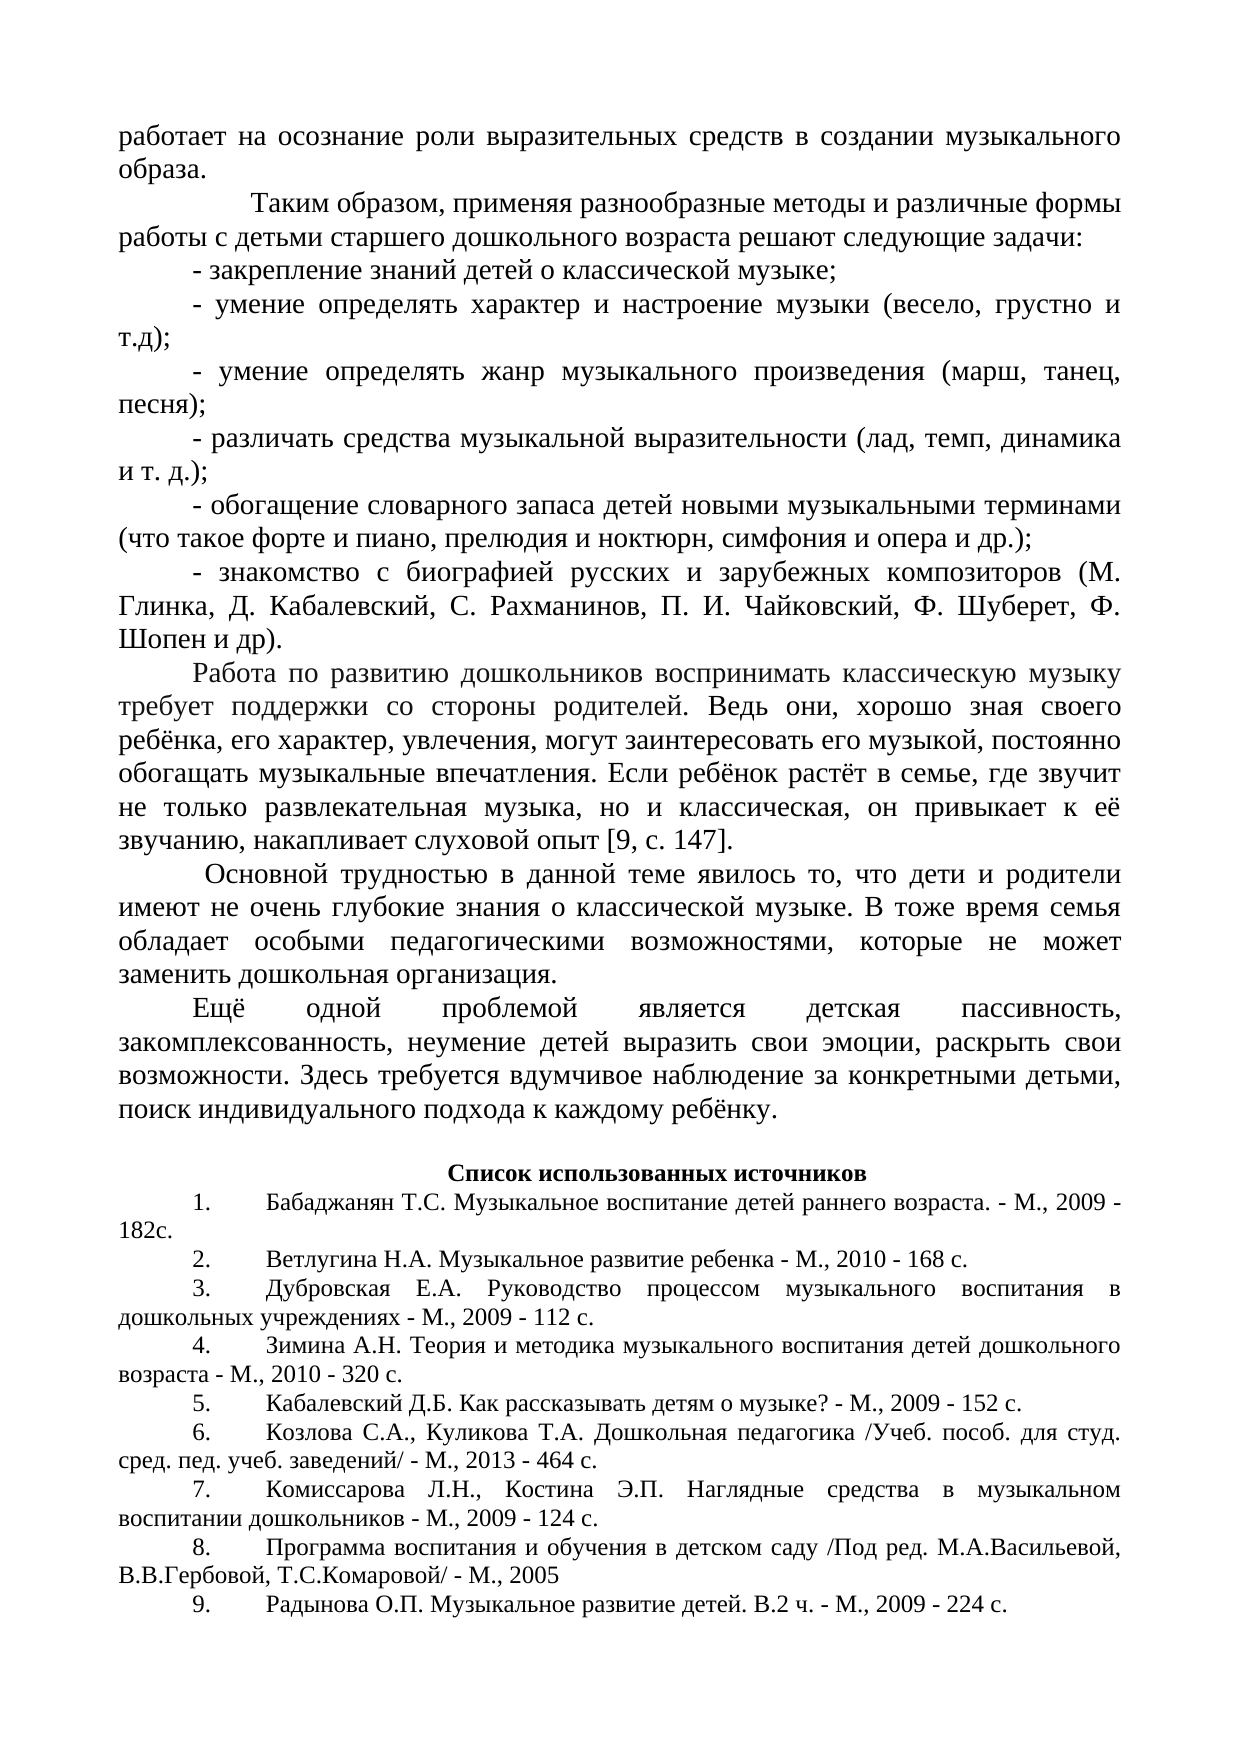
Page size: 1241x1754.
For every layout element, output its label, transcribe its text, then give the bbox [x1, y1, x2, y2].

list Бабаджанян Т.С. Музыкальное воспитание детей раннего возраста. - М., 2009 - 182с. [118, 1187, 1122, 1244]
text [118, 118, 1122, 185]
text - закрепление знаний детей о классической музыке; [118, 252, 1122, 286]
list Ветлугина Н.А. Музыкальное развитие ребенка - М., 2010 - 168 с. [118, 1244, 1122, 1273]
text - умение определять жанр музыкального произведения (марш, танец, песня); [118, 353, 1122, 420]
text Таким образом, применяя разнообразные методы и различные формы работы с детьми старшего дошкольного возраста решают следующие задачи: [118, 185, 1122, 252]
text Работа по развитию дошкольников воспринимать классическую музыку требует поддержки со стороны родителей. Ведь они, хорошо зная своего ребёнка, его характер, увлечения, могут заинтересовать его музыкой, постоянно обогащать музыкальные впечатления. Если ребёнок растёт в семье, где звучит не только развлекательная музыка, но и классическая, он привыкает к её звучанию, накапливает слуховой опыт [9, с. 147]. [118, 655, 1122, 856]
list Кабалевский Д.Б. Как рассказывать детям о музыке? - М., 2009 - 152 с. [118, 1388, 1122, 1417]
list Радынова О.П. Музыкальное развитие детей. В.2 ч. - М., 2009 - 224 с. [118, 1589, 1122, 1618]
text - обогащение словарного запаса детей новыми музыкальными терминами (что такое форте и пиано, прелюдия и ноктюрн, симфония и опера и др.); [118, 487, 1122, 554]
list Программа воспитания и обучения в детском саду /Под ред. М.А.Васильевой, В.В.Гербовой, Т.С.Комаровой/ - М., 2005 [118, 1532, 1122, 1589]
text - различать средства музыкальной выразительности (лад, темп, динамика и т. д.); [118, 420, 1122, 487]
text - знакомство с биографией русских и зарубежных композиторов (М. Глинка, Д. Кабалевский, С. Рахманинов, П. И. Чайковский, Ф. Шуберет, Ф. Шопен и др). [118, 554, 1122, 655]
list Зимина А.Н. Теория и методика музыкального воспитания детей дошкольного возраста - М., 2010 - 320 с. [118, 1330, 1122, 1388]
list Комиссарова Л.Н., Костина Э.П. Наглядные средства в музыкальном воспитании дошкольников - М., 2009 - 124 с. [118, 1474, 1122, 1532]
text - умение определять характер и настроение музыки (весело, грустно и т.д); [118, 286, 1122, 353]
list Козлова С.А., Куликова Т.А. Дошкольная педагогика /Учеб. пособ. для студ. сред. пед. учеб. заведений/ - М., 2013 - 464 с. [118, 1417, 1122, 1474]
text Список использованных источников [118, 1158, 1122, 1187]
text Ещё одной проблемой является детская пассивность, закомплексованность, неумение детей выразить свои эмоции, раскрыть свои возможности. Здесь требуется вдумчивое наблюдение за конкретными детьми, поиск индивидуального подхода к каждому ребёнку. [118, 990, 1122, 1124]
text Основной трудностью в данной теме явилось то, что дети и родители имеют не очень глубокие знания о классической музыке. В тоже время семья обладает особыми педагогическими возможностями, которые не может заменить дошкольная организация. [118, 856, 1122, 990]
list Дубровская Е.А. Руководство процессом музыкального воспитания в дошкольных учреждениях - М., 2009 - 112 с. [118, 1273, 1122, 1330]
